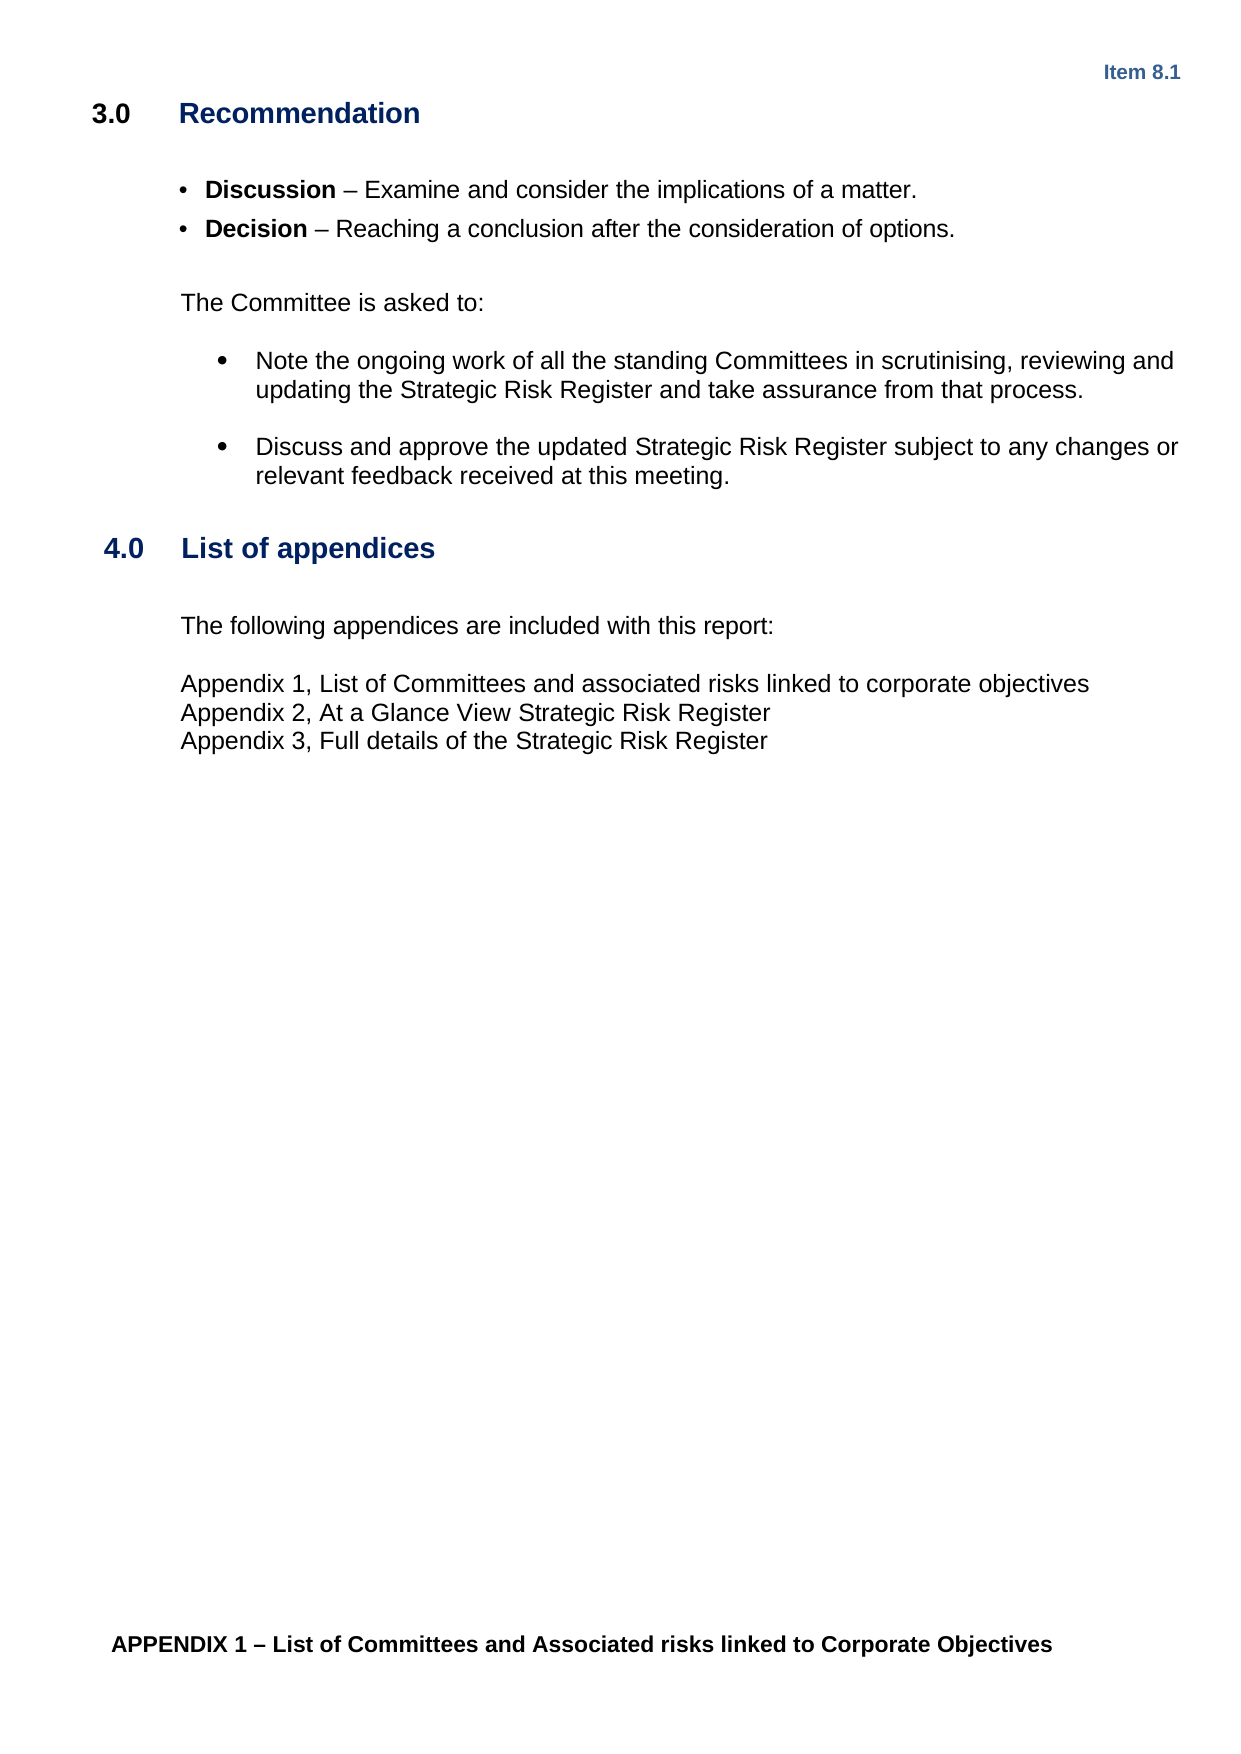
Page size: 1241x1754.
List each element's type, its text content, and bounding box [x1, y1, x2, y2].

text Appendix 1, List of Committees and associated risks linked to corporate objectives [180, 669, 1181, 697]
list Note the ongoing work of all the standing Committees in scrutinising, reviewing and updating the Strategic Risk Register and take assurance from that process. [218, 346, 1181, 403]
list Discuss and approve the updated Strategic Risk Register subject to any changes or relevant feedback received at this meeting. [218, 432, 1181, 490]
text The following appendices are included with this report: [180, 611, 1181, 640]
subtitle 4.0 List of appendices [103, 531, 1181, 565]
text Appendix 3, Full details of the Strategic Risk Register [180, 726, 1181, 755]
text APPENDIX 1 – List of Committees and Associated risks linked to Corporate Objectives [92, 1631, 1181, 1657]
list Discussion – Examine and consider the implications of a matter. [178, 175, 1181, 204]
text Appendix 2, At a Glance View Strategic Risk Register [180, 697, 1181, 726]
text The Committee is asked to: [180, 288, 1181, 317]
list Decision – Reaching a conclusion after the consideration of options. [178, 214, 1181, 243]
subtitle 3.0 Recommendation [92, 97, 1181, 130]
